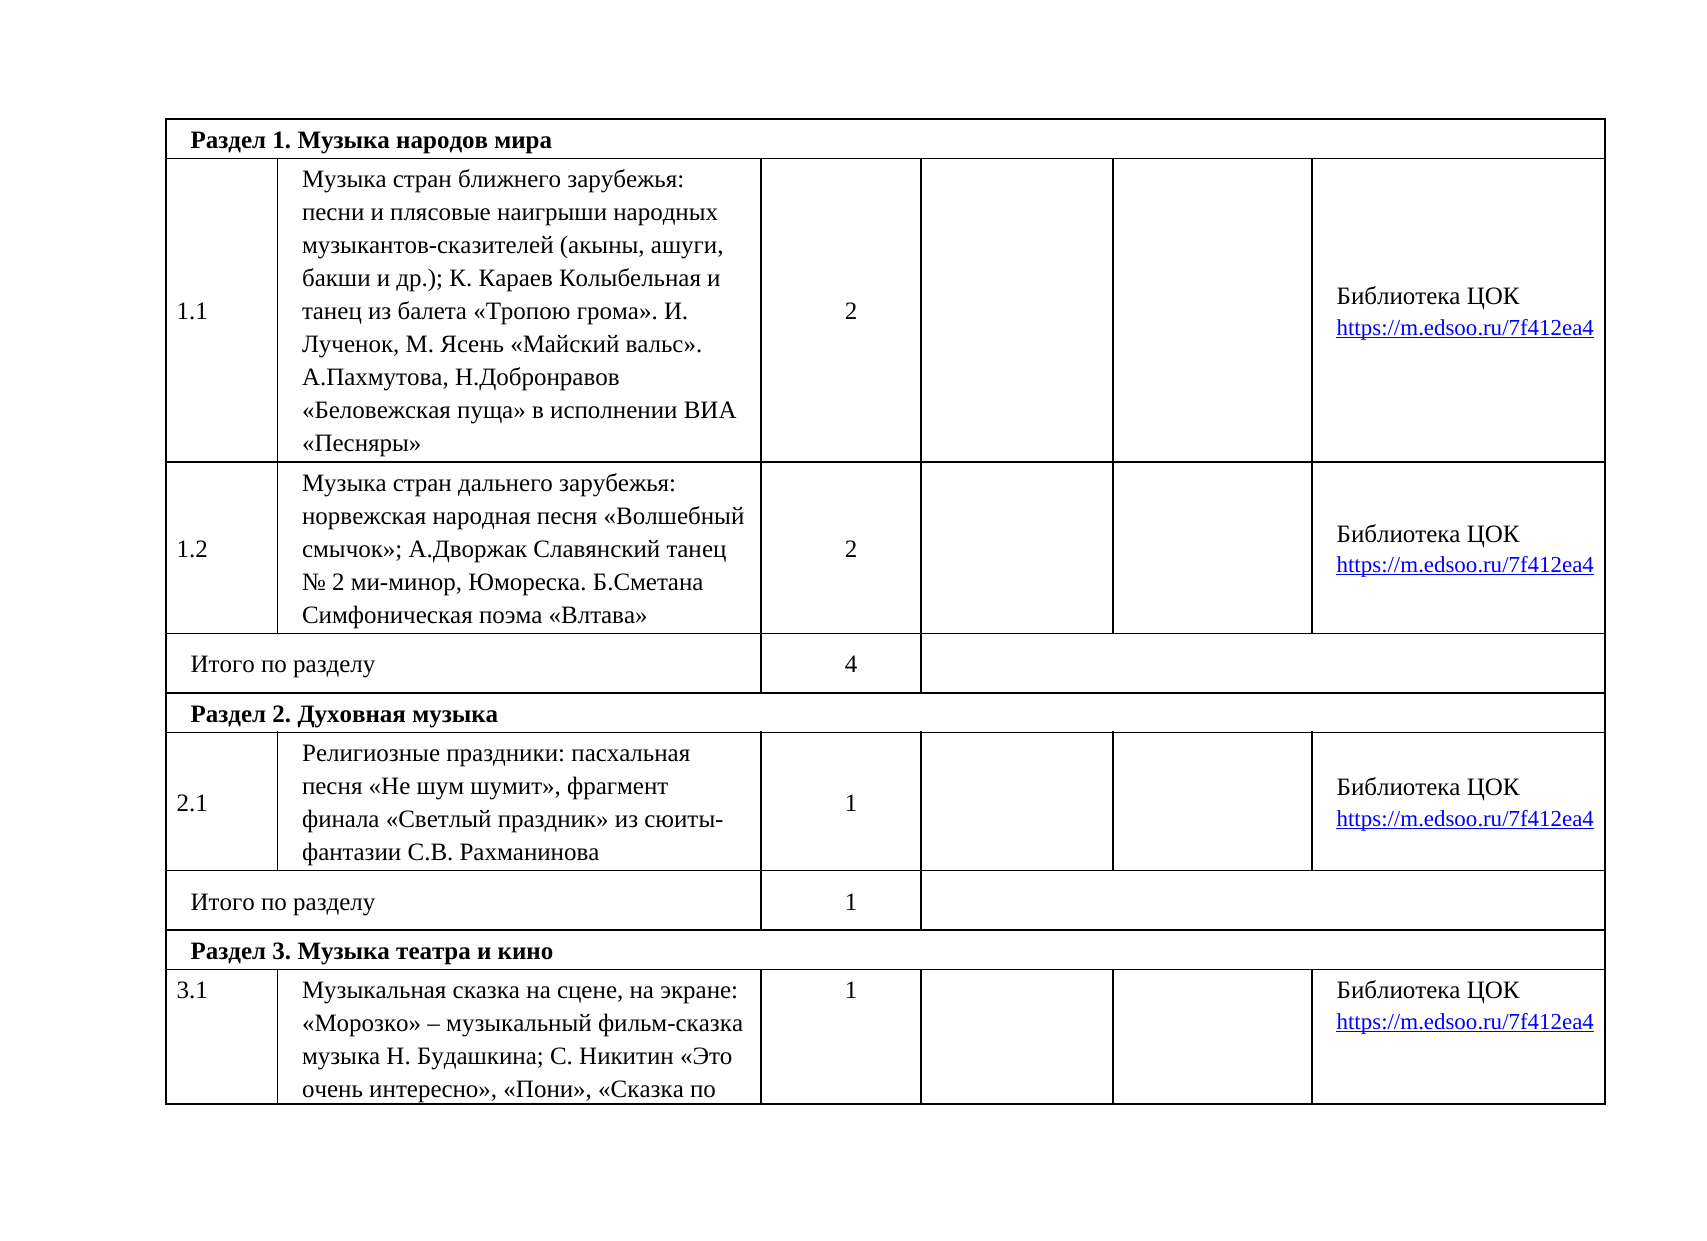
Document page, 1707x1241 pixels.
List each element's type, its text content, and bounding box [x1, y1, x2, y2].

table_cell 1.2 [167, 463, 277, 632]
table_cell 3.1 [167, 970, 277, 1103]
table_cell Итого по разделу [167, 634, 760, 692]
table_cell [922, 634, 1604, 692]
table_cell [922, 733, 1112, 870]
table_cell [1114, 970, 1311, 1103]
table_cell 1.1 [167, 159, 277, 461]
table_cell 2 [762, 159, 920, 461]
table_cell 2 [762, 463, 920, 632]
table_cell 2.1 [167, 733, 277, 870]
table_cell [1313, 159, 1604, 461]
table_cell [278, 970, 760, 1103]
table_cell Музыка стран дальнего зарубежья: норвежская народная песня «Волшебный смычок»; А.Дворжак Славянский танец № 2 ми-минор, Юмореска. Б.Сметана Симфоническая поэма «Влтава» [278, 463, 760, 632]
table_cell 1 [762, 733, 920, 870]
table_cell Музыка стран ближнего зарубежья: песни и плясовые наигрыши народных музыкантов-сказителей (акыны, ашуги, бакши и др.); К. Караев Колыбельная и танец из балета «Тропою грома». И. Лученок, М. Ясень «Майский вальс». А.Пахмутова, Н.Добронравов «Беловежская пуща» в исполнении ВИА «Песняры» [278, 159, 760, 461]
table_cell Религиозные праздники: пасхальная песня «Не шум шумит», фрагмент финала «Светлый праздник» из сюиты-фантазии С.В. Рахманинова [278, 733, 760, 870]
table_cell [1313, 970, 1604, 1103]
table_cell [922, 463, 1112, 632]
table_cell Итого по разделу [167, 871, 760, 929]
table_cell Библиотека ЦОК https://m.edsoo.ru/7f412ea4 [1313, 733, 1604, 870]
table_cell 4 [762, 634, 920, 692]
table_cell Раздел 1. Музыка народов мира [167, 120, 1604, 157]
table_cell 1 [762, 970, 920, 1103]
table_cell [922, 871, 1604, 929]
table_cell 1 [762, 871, 920, 929]
table_cell [922, 159, 1112, 461]
table_cell Библиотека ЦОК https://m.edsoo.ru/7f412ea4 [1313, 463, 1604, 632]
table_cell [1114, 733, 1311, 870]
table_cell [1114, 159, 1311, 461]
table_cell [1114, 463, 1311, 632]
table_cell [922, 970, 1112, 1103]
table_cell Раздел 3. Музыка театра и кино [167, 931, 1604, 969]
table_cell Раздел 2. Духовная музыка [167, 694, 1604, 731]
